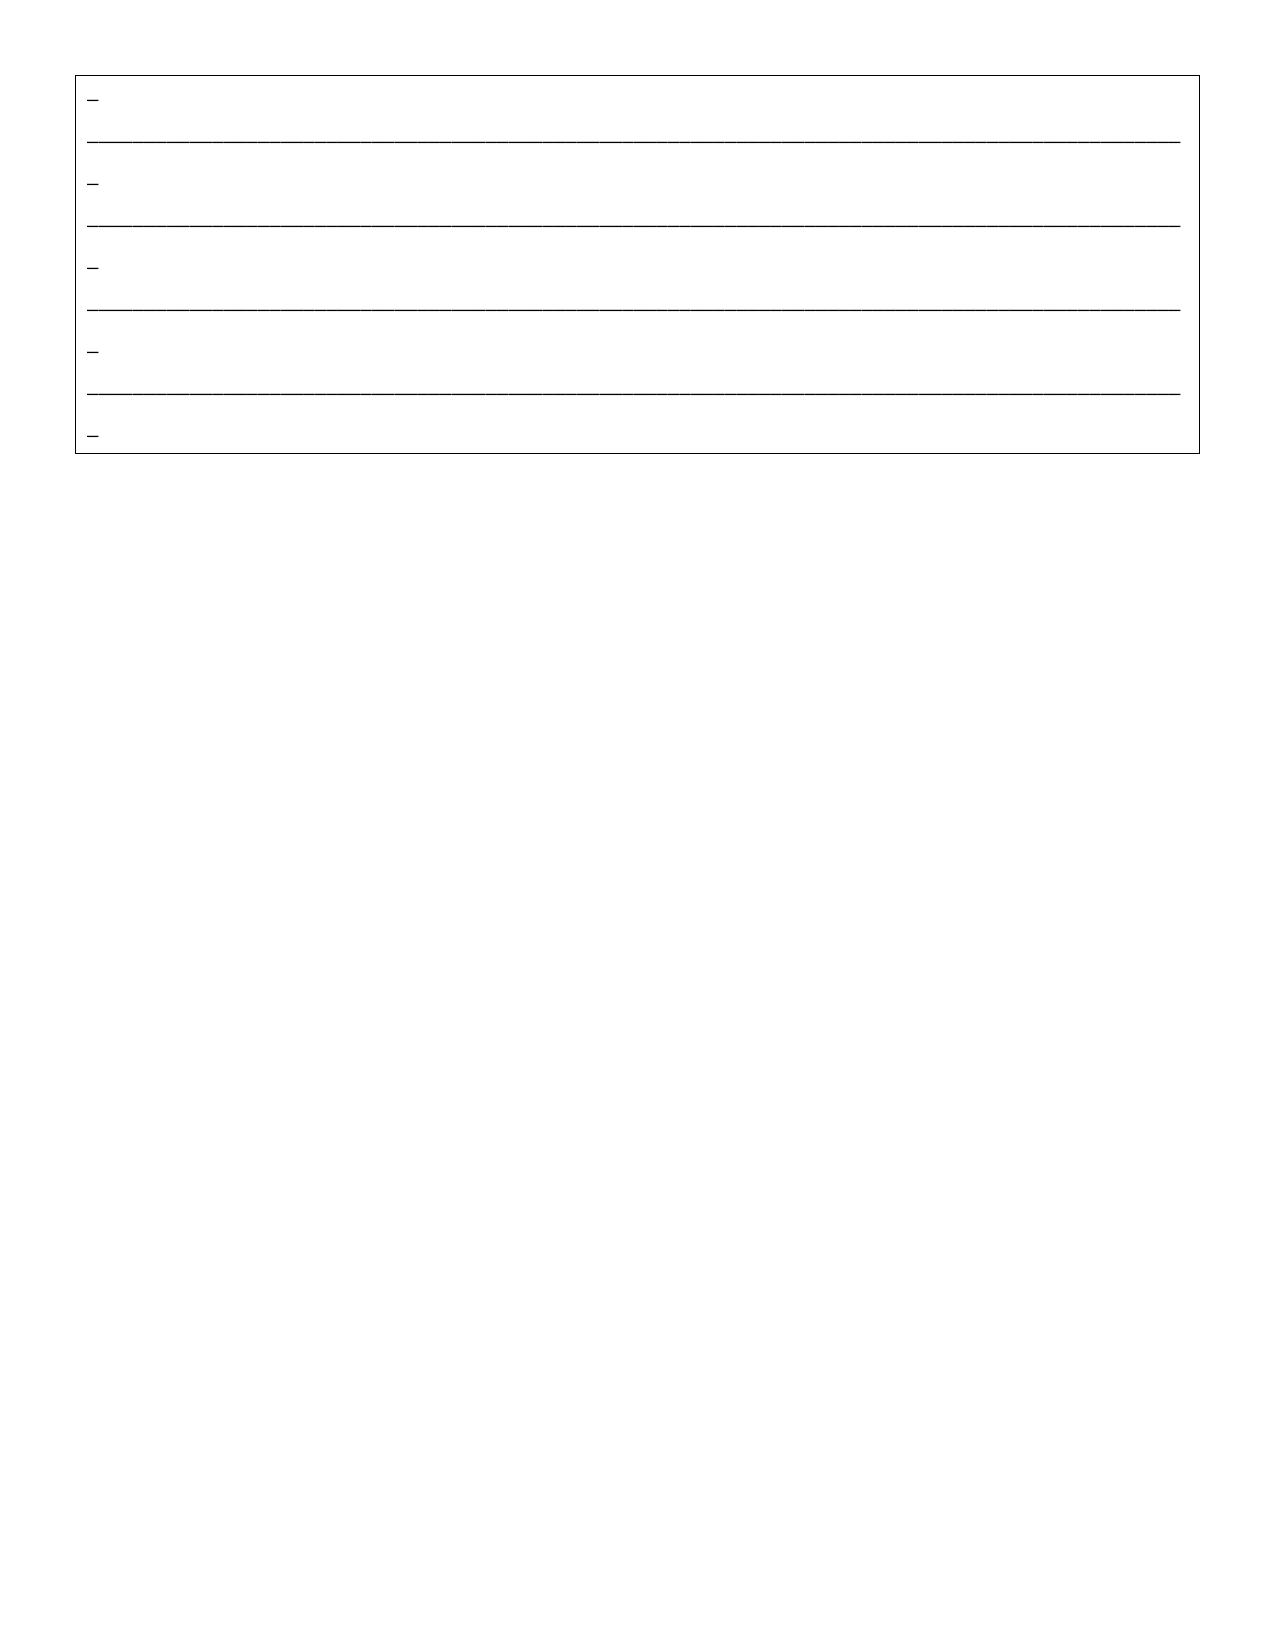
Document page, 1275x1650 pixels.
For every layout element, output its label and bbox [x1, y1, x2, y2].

table_cell [76, 76, 1199, 453]
